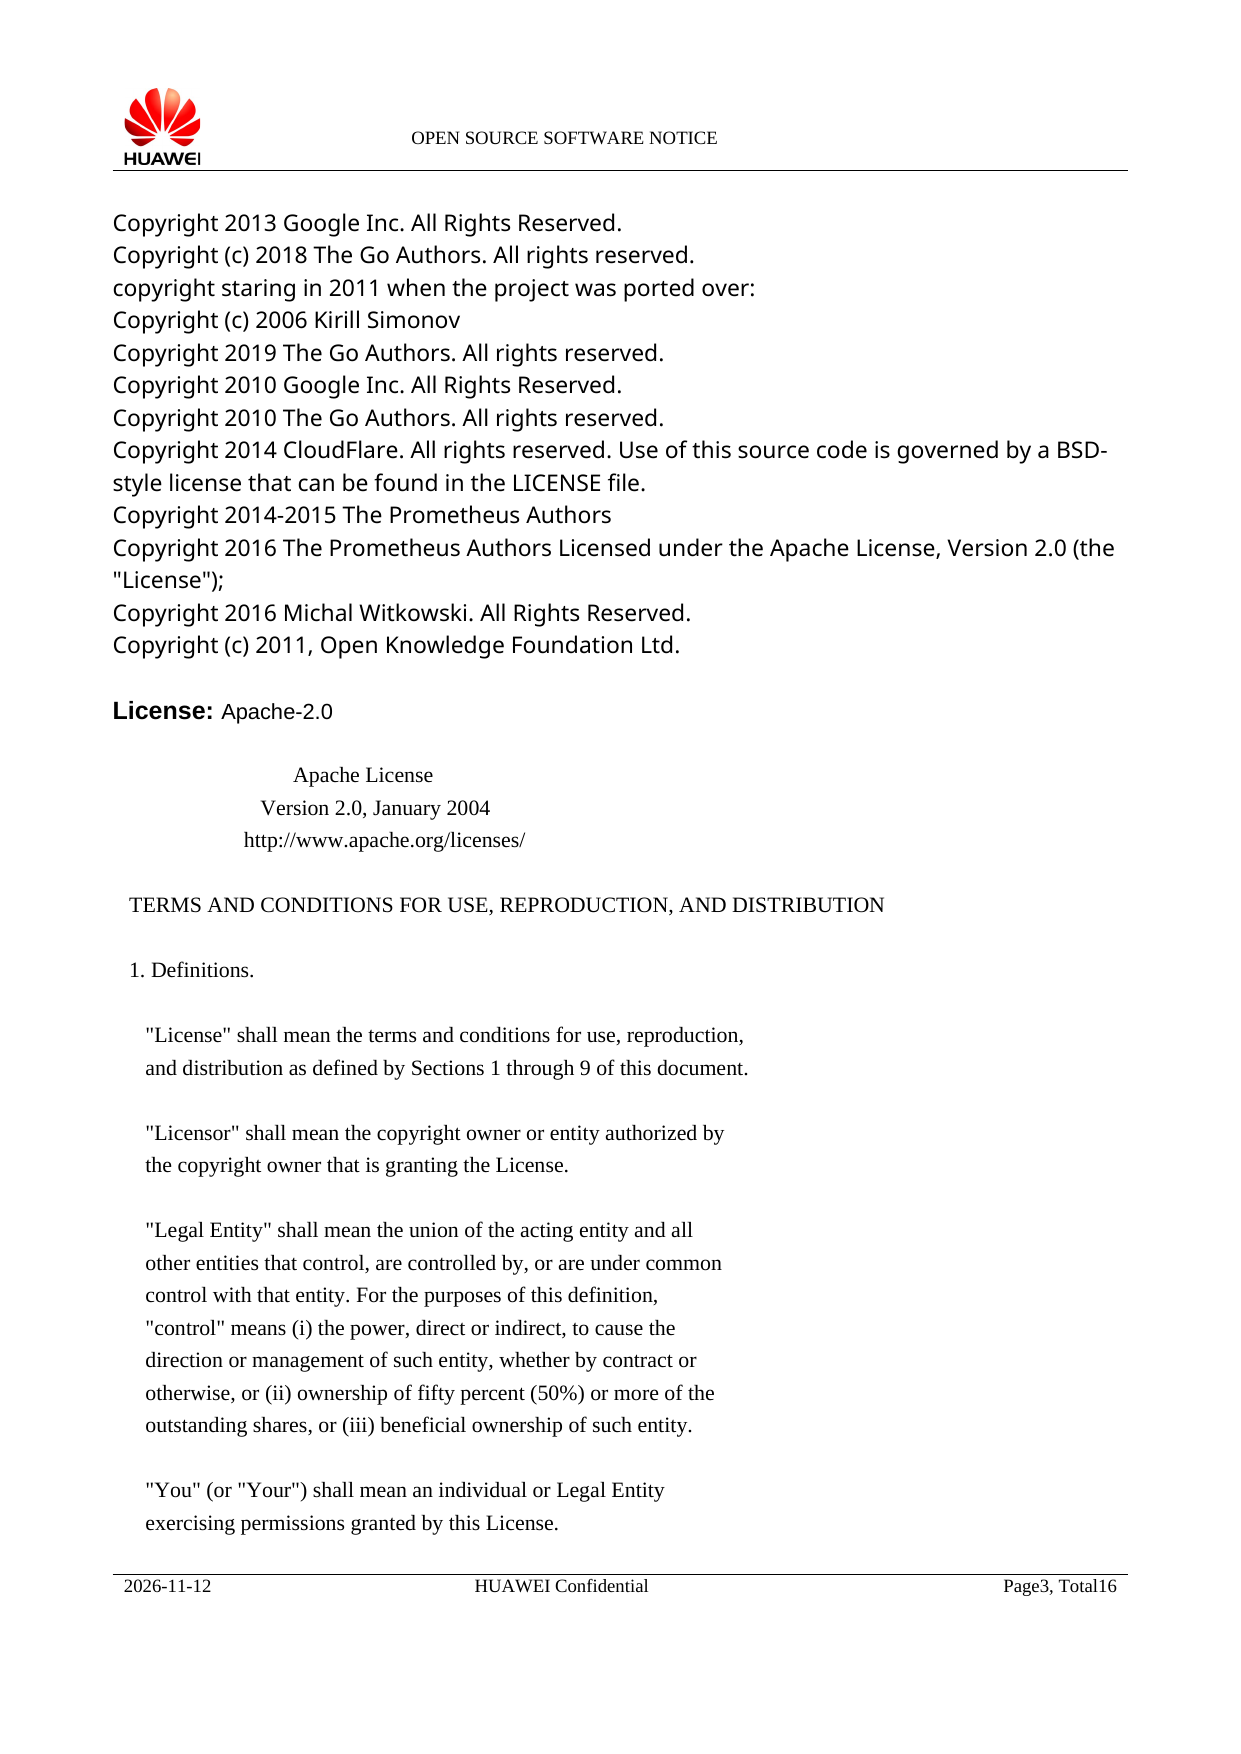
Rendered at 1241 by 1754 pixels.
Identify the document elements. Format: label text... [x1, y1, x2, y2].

text License: Apache-2.0 [112, 694, 1128, 726]
picture [124, 88, 201, 165]
